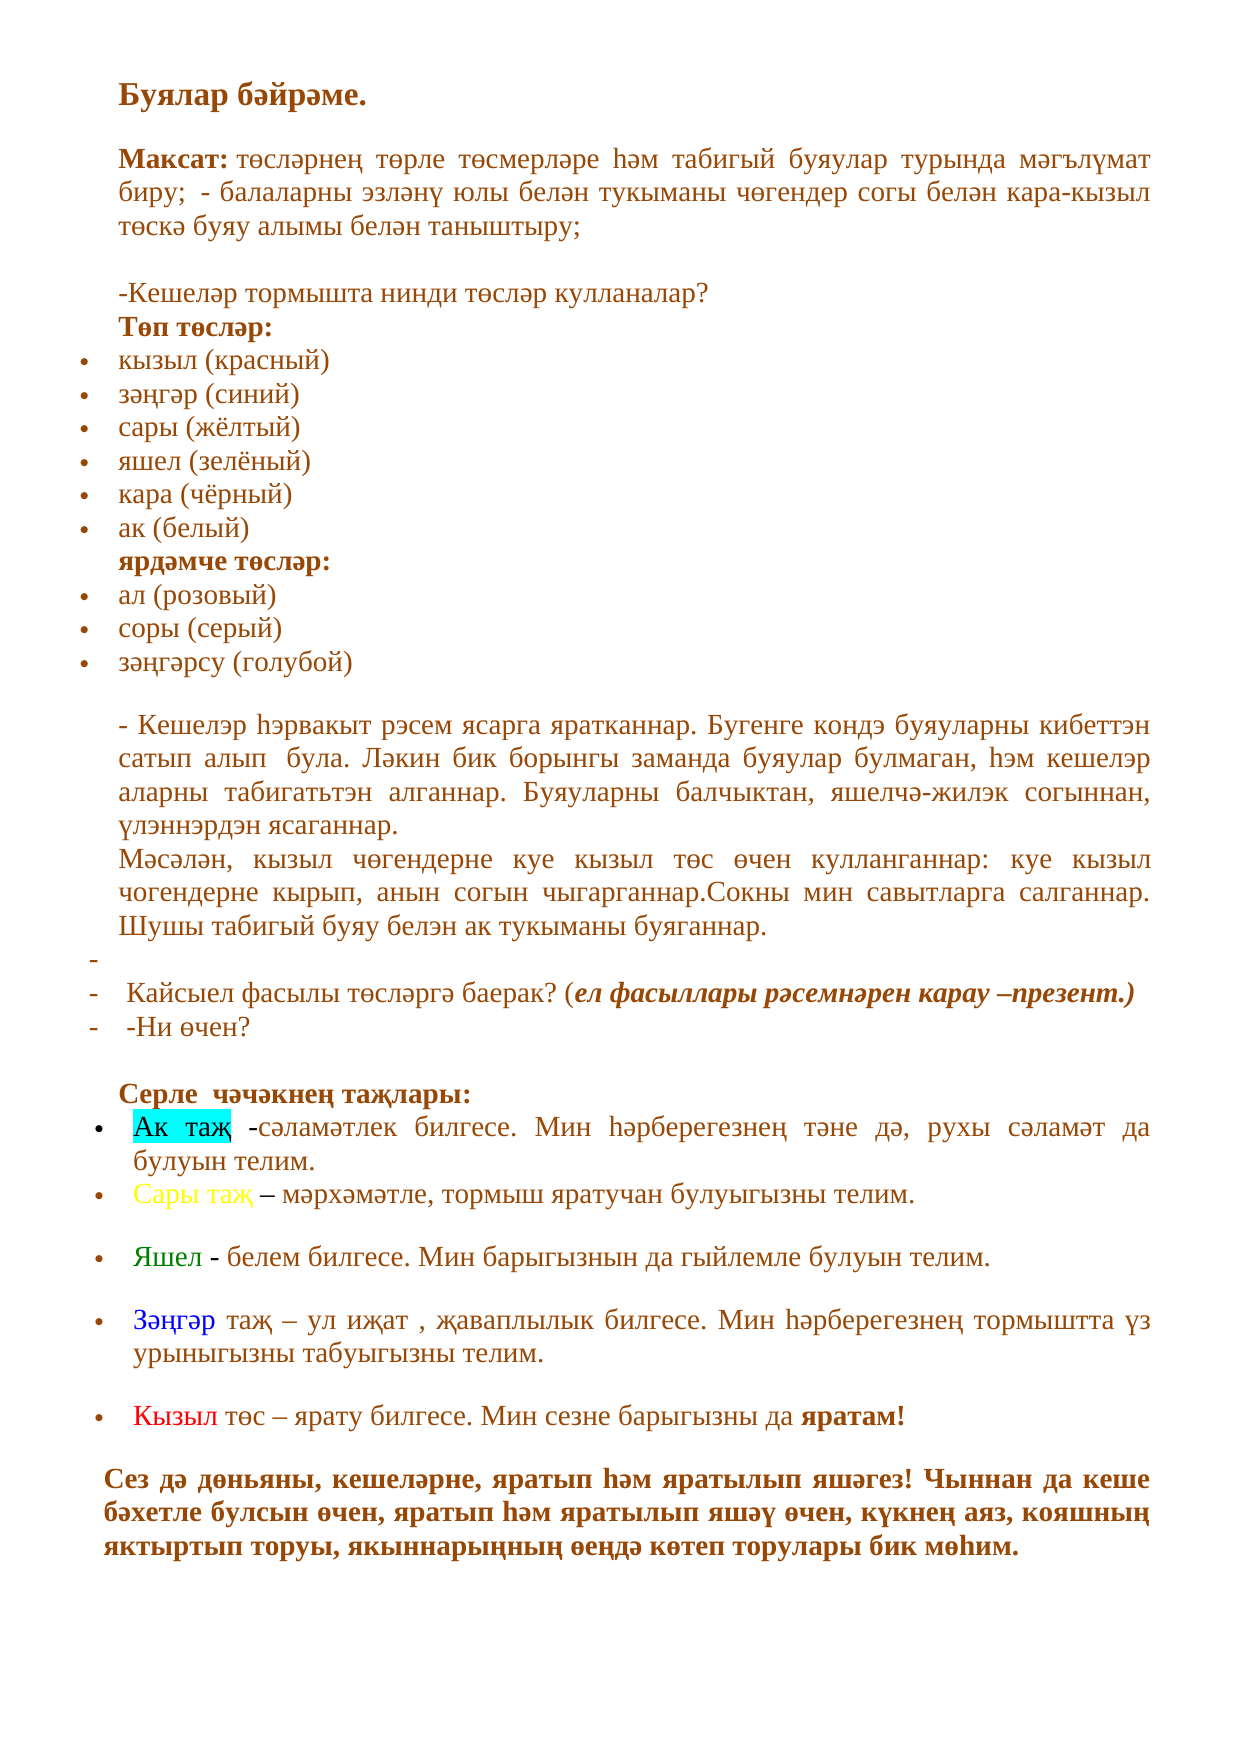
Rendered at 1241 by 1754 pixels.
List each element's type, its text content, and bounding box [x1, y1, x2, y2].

list Максат: төсләрнең төрле төсмерләре hәм табигый буяулар турында мәгълүмат биру; - балаларны эзләнү юлы белән тукыманы чөгендер согы белән кара-кызыл төскә буяу алымы белән таныштыру; [118, 141, 1152, 242]
list ак (белый) [81, 510, 1152, 543]
list -Ни өчен? [88, 1009, 1152, 1042]
list ал (розовый) [81, 577, 1152, 611]
list - Кешелэр һэрвакыт рэсем ясарга яратканнар. Бугенге кондэ буяуларны кибеттэн сатып алып була. Ләкин бик борынгы заманда буяулар булмаган, hэм кешелэр аларны табигатьтэн алганнар. Буяуларны балчыктан, яшелчә-жилэк согыннан, үлэннэрдэн ясаганнар. [118, 807, 1152, 841]
list Кайсыел фасылы төсләргә баерак? (ел фасыллары рәсемнәрен карау –презент.) [88, 975, 1152, 1009]
list Мәсәлән, кызыл чөгендерне куе кызыл төс өчен кулланганнар: куе кызыл чогендерне кырып, анын согын чыгарганнар.Сокны мин савытларга салганнар. Шушы табигый буяу белэн ак тукыманы буяганнар. [118, 841, 1152, 942]
list кара (чёрный) [81, 476, 1152, 510]
list зәңгәрсу (голубой) [81, 644, 1152, 678]
list -Кешеләр тормышта нинди төсләр кулланалар? [118, 275, 1152, 309]
list Яшел - белем билгесе. Мин барыгызнын да гыйлемле булуын телим. [95, 1239, 1152, 1273]
list зәңгәр (синий) [81, 376, 1152, 409]
list Ак таҗ -сәламәтлек билгесе. Мин һәрберегезнең тәне дә, рухы сәламәт да булуын телим. [95, 1109, 1152, 1176]
list Буялар бәйрәме. [118, 74, 1152, 112]
list Зәңгәр таҗ – ул иҗат , җаваплылык билгесе. Мин һәрберегезнең тормыштта үз урыныгызны табуыгызны телим. [95, 1302, 1152, 1369]
list Сары таҗ – мәрхәмәтле, тормыш яратучан булуыгызны телим. [95, 1176, 1152, 1210]
list сары (жёлтый) [81, 409, 1152, 443]
list яшел (зелёный) [81, 443, 1152, 476]
list Кызыл төс – ярату билгесе. Мин сезне барыгызны да яратам! [95, 1398, 1152, 1432]
list Серле чәчәкнең таҗлары: [118, 1076, 1152, 1109]
text Сез дә дөньяны, кешеләрне, яратып һәм яратылып яшәгез! Чыннан да кеше бәхетле булсын өчен, яратып һәм яратылып яшәү өчен, күкнең аяз, кояшның яктыртып торуы, якыннарыңның өеңдә көтеп торулары бик мөһим. [103, 1461, 1152, 1561]
text Төп төсләр: [118, 309, 1152, 342]
list кызыл (красный) [81, 342, 1152, 376]
text ярдәмче төсләр: [118, 543, 1152, 577]
list соры (серый) [81, 611, 1152, 644]
